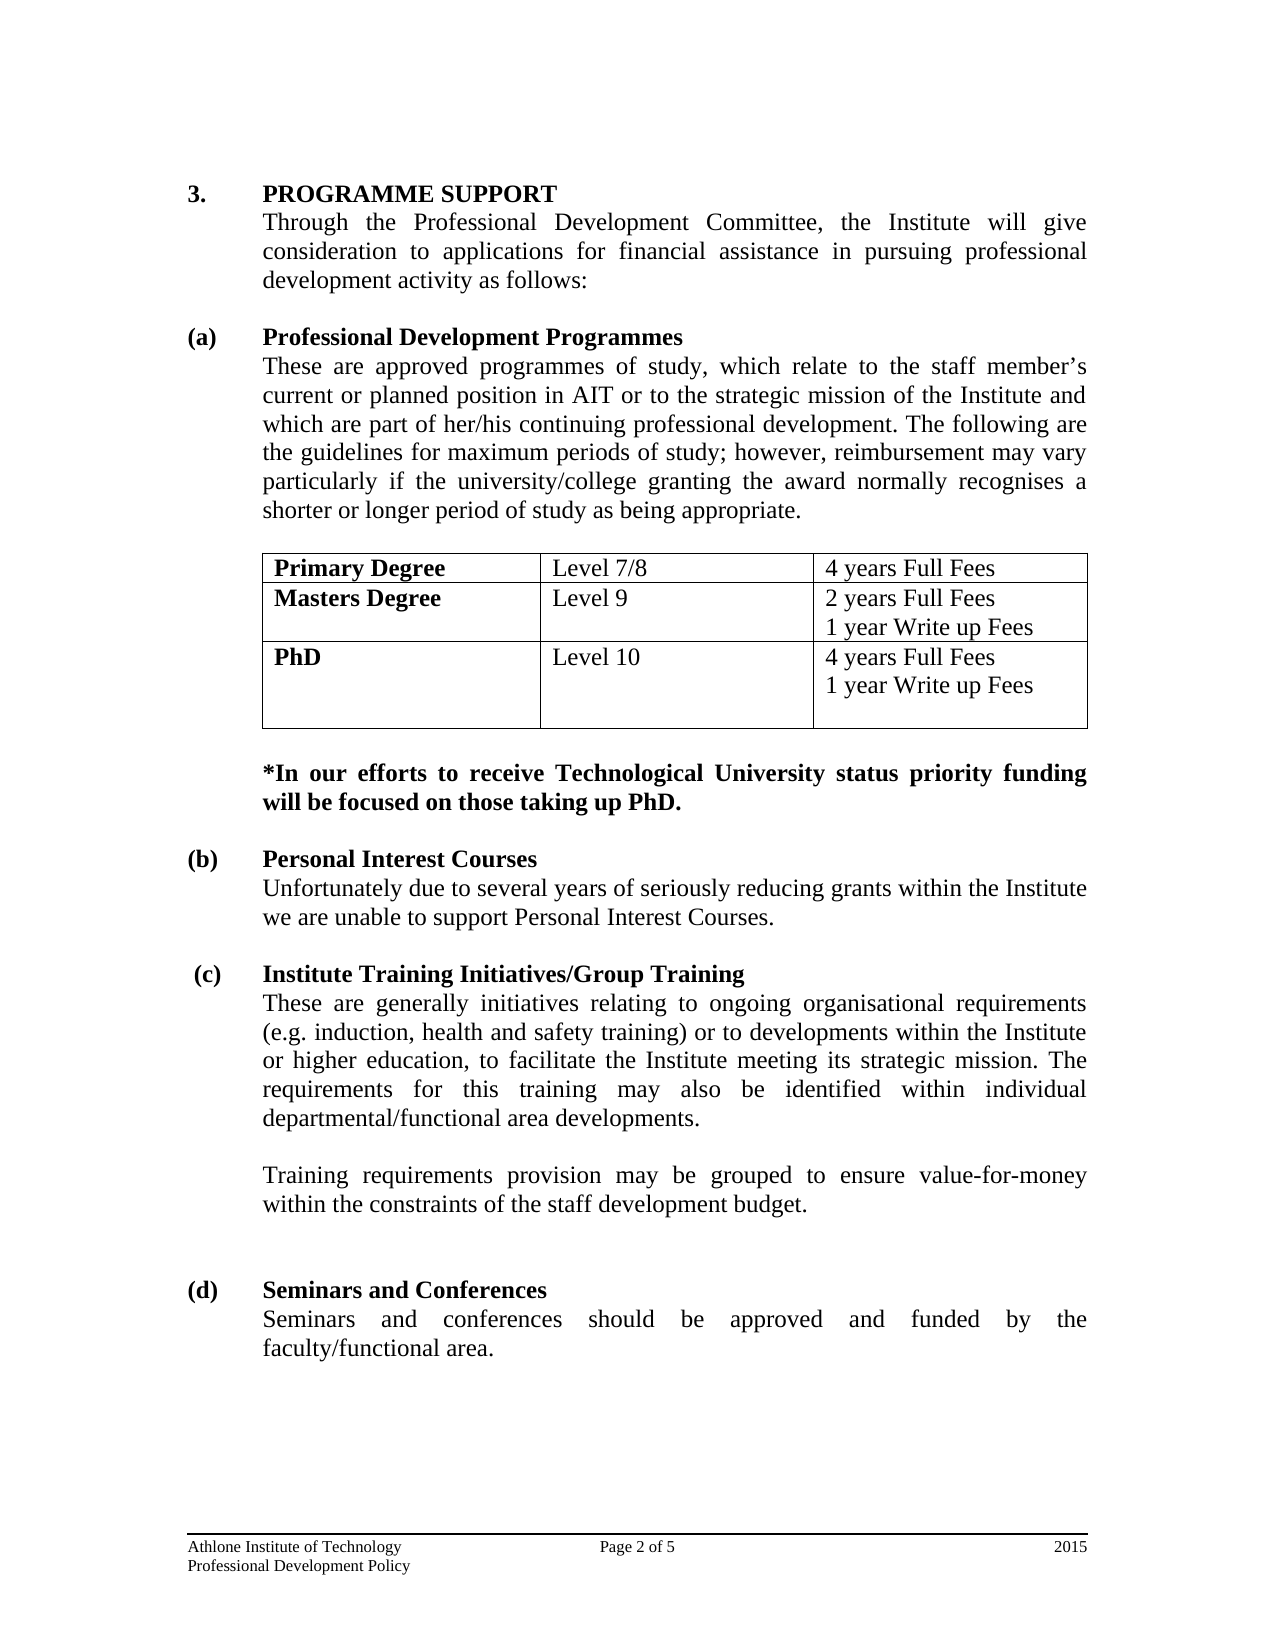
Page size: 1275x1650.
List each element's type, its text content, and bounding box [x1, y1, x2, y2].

text (c) Institute Training Initiatives/Group Training [187, 959, 1088, 988]
text Through the Professional Development Committee, the Institute will give consideration to applications for financial assistance in pursuing professional development activity as follows: [262, 207, 1088, 294]
table_cell Level 10 [541, 642, 813, 728]
table_header 4 years Full Fees [814, 554, 1087, 582]
text Unfortunately due to several years of seriously reducing grants within the Institute we are unable to support Personal Interest Courses. [262, 873, 1088, 930]
text Training requirements provision may be grouped to ensure value-for-money within the constraints of the staff development budget. [262, 1160, 1088, 1218]
table_cell Masters Degree [263, 583, 540, 641]
table_cell 2 years Full Fees 1 year Write up Fees [814, 583, 1087, 641]
text (a) Professional Development Programmes [187, 322, 1088, 351]
table_cell Level 9 [541, 583, 813, 641]
text (b) Personal Interest Courses [187, 844, 1088, 873]
text These are approved programmes of study, which relate to the staff member’s current or planned position in AIT or to the strategic mission of the Institute and which are part of her/his continuing professional development. The following are the guidelines for maximum periods of study; however, reimbursement may vary particularly if the university/college granting the award normally recognises a shorter or longer period of study as being appropriate. [262, 351, 1088, 524]
table_header Level 7/8 [541, 554, 813, 582]
text These are generally initiatives relating to ongoing organisational requirements (e.g. induction, health and safety training) or to developments within the Institute or higher education, to facilitate the Institute meeting its strategic mission. The requirements for this training may also be identified within individual departmental/functional area developments. [262, 988, 1088, 1132]
table_cell PhD [263, 642, 540, 728]
text (d) Seminars and Conferences [187, 1275, 1088, 1304]
text Seminars and conferences should be approved and funded by the faculty/functional area. [262, 1304, 1088, 1362]
text 3. PROGRAMME SUPPORT [187, 179, 1088, 207]
table_header Primary Degree [263, 554, 540, 582]
table_cell 4 years Full Fees 1 year Write up Fees [814, 642, 1087, 728]
text *In our efforts to receive Technological University status priority funding will be focused on those taking up PhD. [262, 758, 1088, 815]
